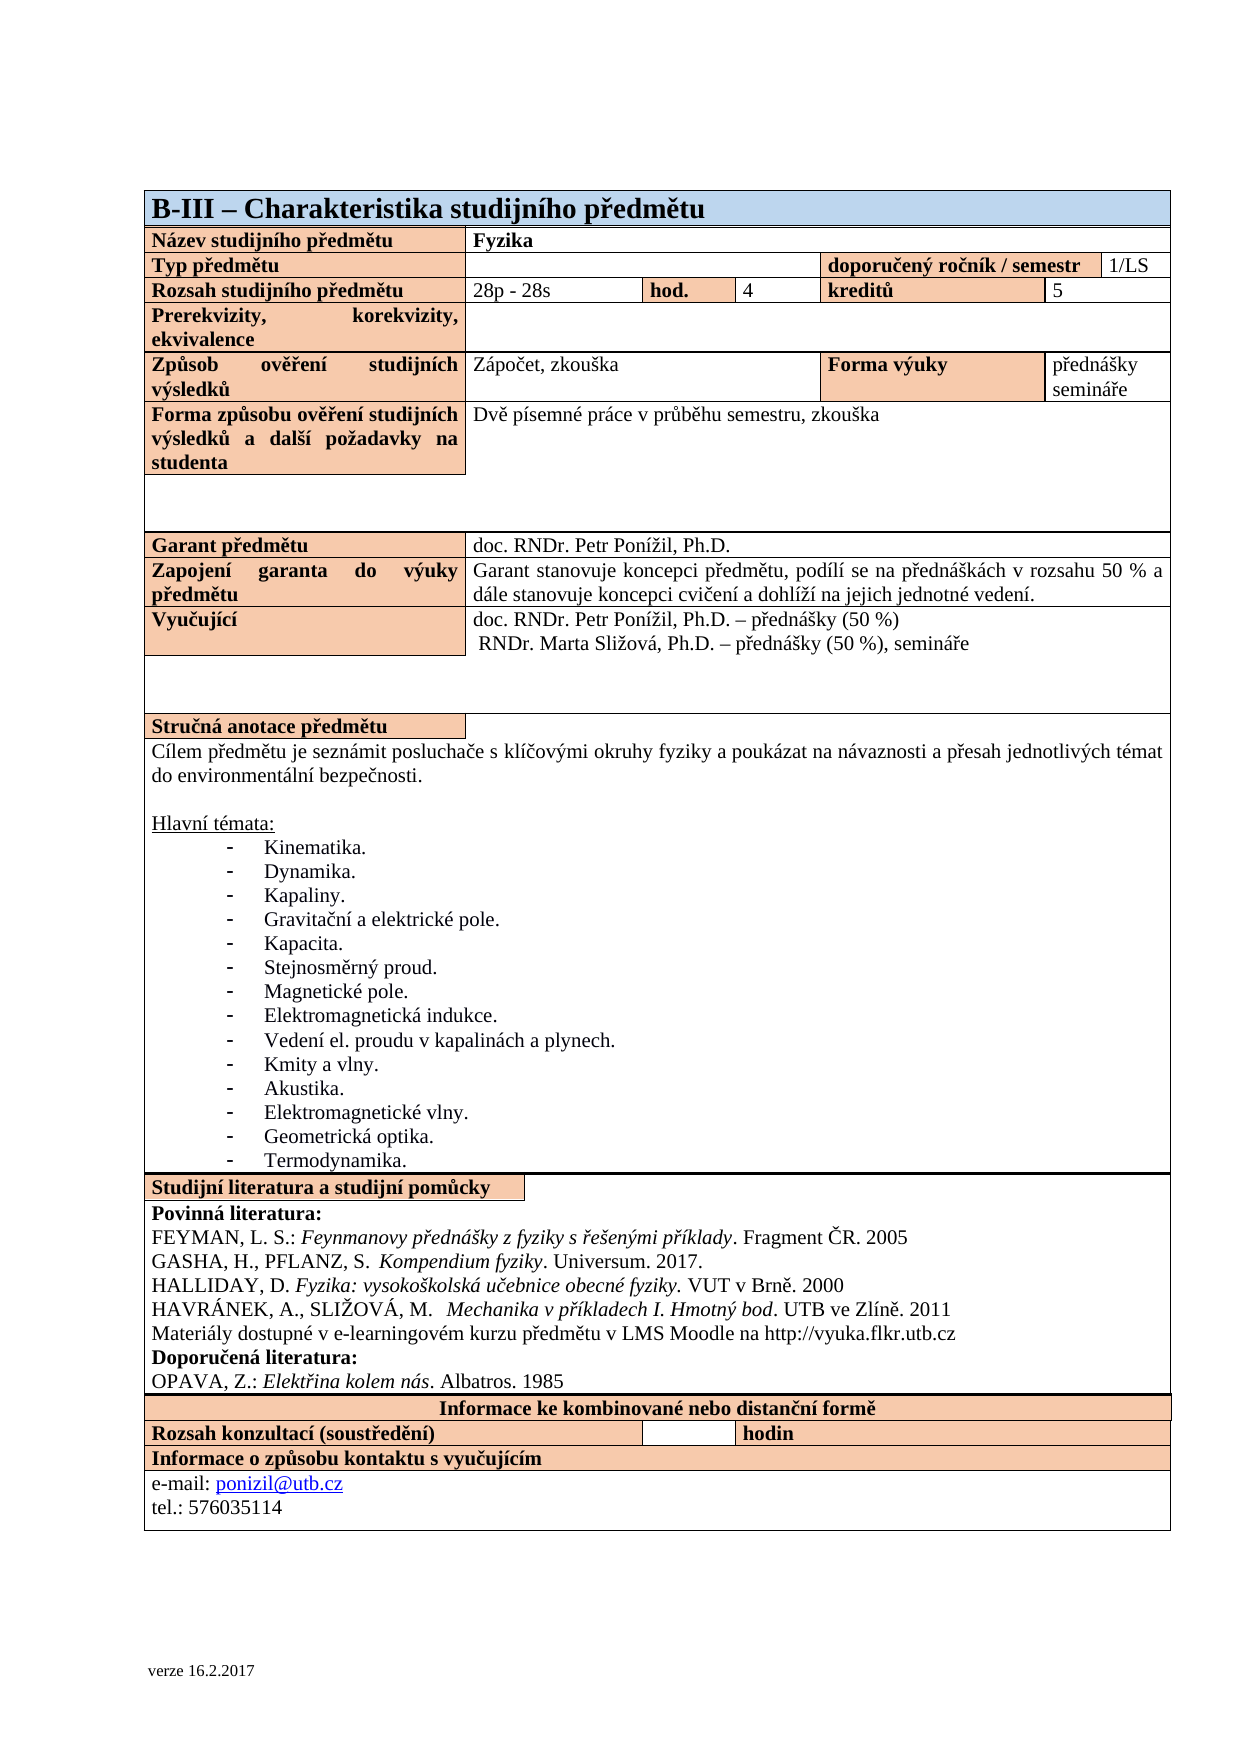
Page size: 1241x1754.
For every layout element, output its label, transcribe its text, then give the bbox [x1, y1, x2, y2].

table_cell 1/LS [1102, 253, 1170, 277]
table_cell Cílem předmětu je seznámit posluchače s klíčovými okruhy fyziky a poukázat na návaznosti a přesah jednotlivých témat do environmentální bezpečnosti. Hlavní témata: Kinematika. Dynamika. Kapaliny. Gravitační a elektrické pole. Kapacita. Stejnosměrný proud. Magnetické pole. Elektromagnetická indukce. Vedení el. proudu v kapalinách a plynech. Kmity a vlny. Akustika. Elektromagnetické vlny. Geometrická optika. Termodynamika. [145, 738, 1170, 1172]
table_cell Typ předmětu [145, 253, 465, 277]
table_cell přednášky semináře [1046, 353, 1170, 401]
table_cell Rozsah konzultací (soustředění) [145, 1421, 642, 1445]
table_cell [643, 1421, 735, 1445]
table_cell Forma způsobu ověření studijních výsledků a další požadavky na studenta [145, 402, 465, 474]
table_cell doporučený ročník / semestr [821, 253, 1101, 277]
table_cell Způsob ověření studijních výsledků [145, 353, 465, 401]
table_cell Garant předmětu [145, 533, 465, 557]
table_cell hod. [643, 278, 735, 302]
table_cell Zapojení garanta do výuky předmětu [145, 558, 465, 606]
table_cell Stručná anotace předmětu [145, 714, 465, 738]
table_cell Název studijního předmětu [145, 228, 465, 252]
table_cell [525, 1175, 1170, 1199]
table_cell Prerekvizity, korekvizity, ekvivalence [145, 303, 465, 351]
table_cell Informace ke kombinované nebo distanční formě [145, 1396, 1171, 1420]
table_cell Zápočet, zkouška [466, 353, 820, 401]
table_cell e-mail: ponizil@utb.cz tel.: 576035114 [145, 1471, 1170, 1530]
table_cell Fyzika [466, 228, 1170, 252]
table_cell Studijní literatura a studijní pomůcky [145, 1175, 524, 1199]
table_cell doc. RNDr. Petr Ponížil, Ph.D. – přednášky (50 %) RNDr. Marta Sližová, Ph.D. – přednášky (50 %), semináře [466, 607, 1170, 655]
table_cell doc. RNDr. Petr Ponížil, Ph.D. [466, 533, 1170, 557]
table_cell Informace o způsobu kontaktu s vyučujícím [145, 1446, 1170, 1470]
table_cell Povinná literatura: Feyman, L. S.: Feynmanovy přednášky z fyziky s řešenými příklady. Fragment ČR. 2005 GASHA, H., Pflanz, S. Kompendium fyziky. Universum. 2017. Halliday, D. Fyzika: vysokoškolská učebnice obecné fyziky. VUT v Brně. 2000 Havránek, A., Sližová, M. Mechanika v příkladech I. Hmotný bod. UTB ve Zlíně. 2011 Materiály dostupné v e-learningovém kurzu předmětu v LMS Moodle na http://vyuka.flkr.utb.cz Doporučená literatura: Opava, Z.: Elektřina kolem nás. Albatros. 1985 [145, 1200, 1170, 1393]
table_header B-III – Charakteristika studijního předmětu [145, 191, 1170, 225]
table_cell Dvě písemné práce v průběhu semestru, zkouška [466, 402, 1170, 474]
table_cell [466, 303, 1170, 351]
table_cell [466, 714, 1170, 738]
table_cell [145, 655, 1170, 713]
table_cell kreditů [821, 278, 1044, 302]
table_cell 5 [1046, 278, 1170, 302]
table_cell Vyučující [145, 607, 465, 655]
table_cell Rozsah studijního předmětu [145, 278, 465, 302]
table_cell 4 [736, 278, 820, 302]
table_cell hodin [736, 1421, 1170, 1445]
table_cell Garant stanovuje koncepci předmětu, podílí se na přednáškách v rozsahu 50 % a dále stanovuje koncepci cvičení a dohlíží na jejich jednotné vedení. [466, 558, 1170, 606]
table_cell 28p - 28s [466, 278, 642, 302]
table_cell [466, 253, 820, 277]
table_cell [145, 474, 1170, 531]
table_cell Forma výuky [821, 353, 1044, 401]
